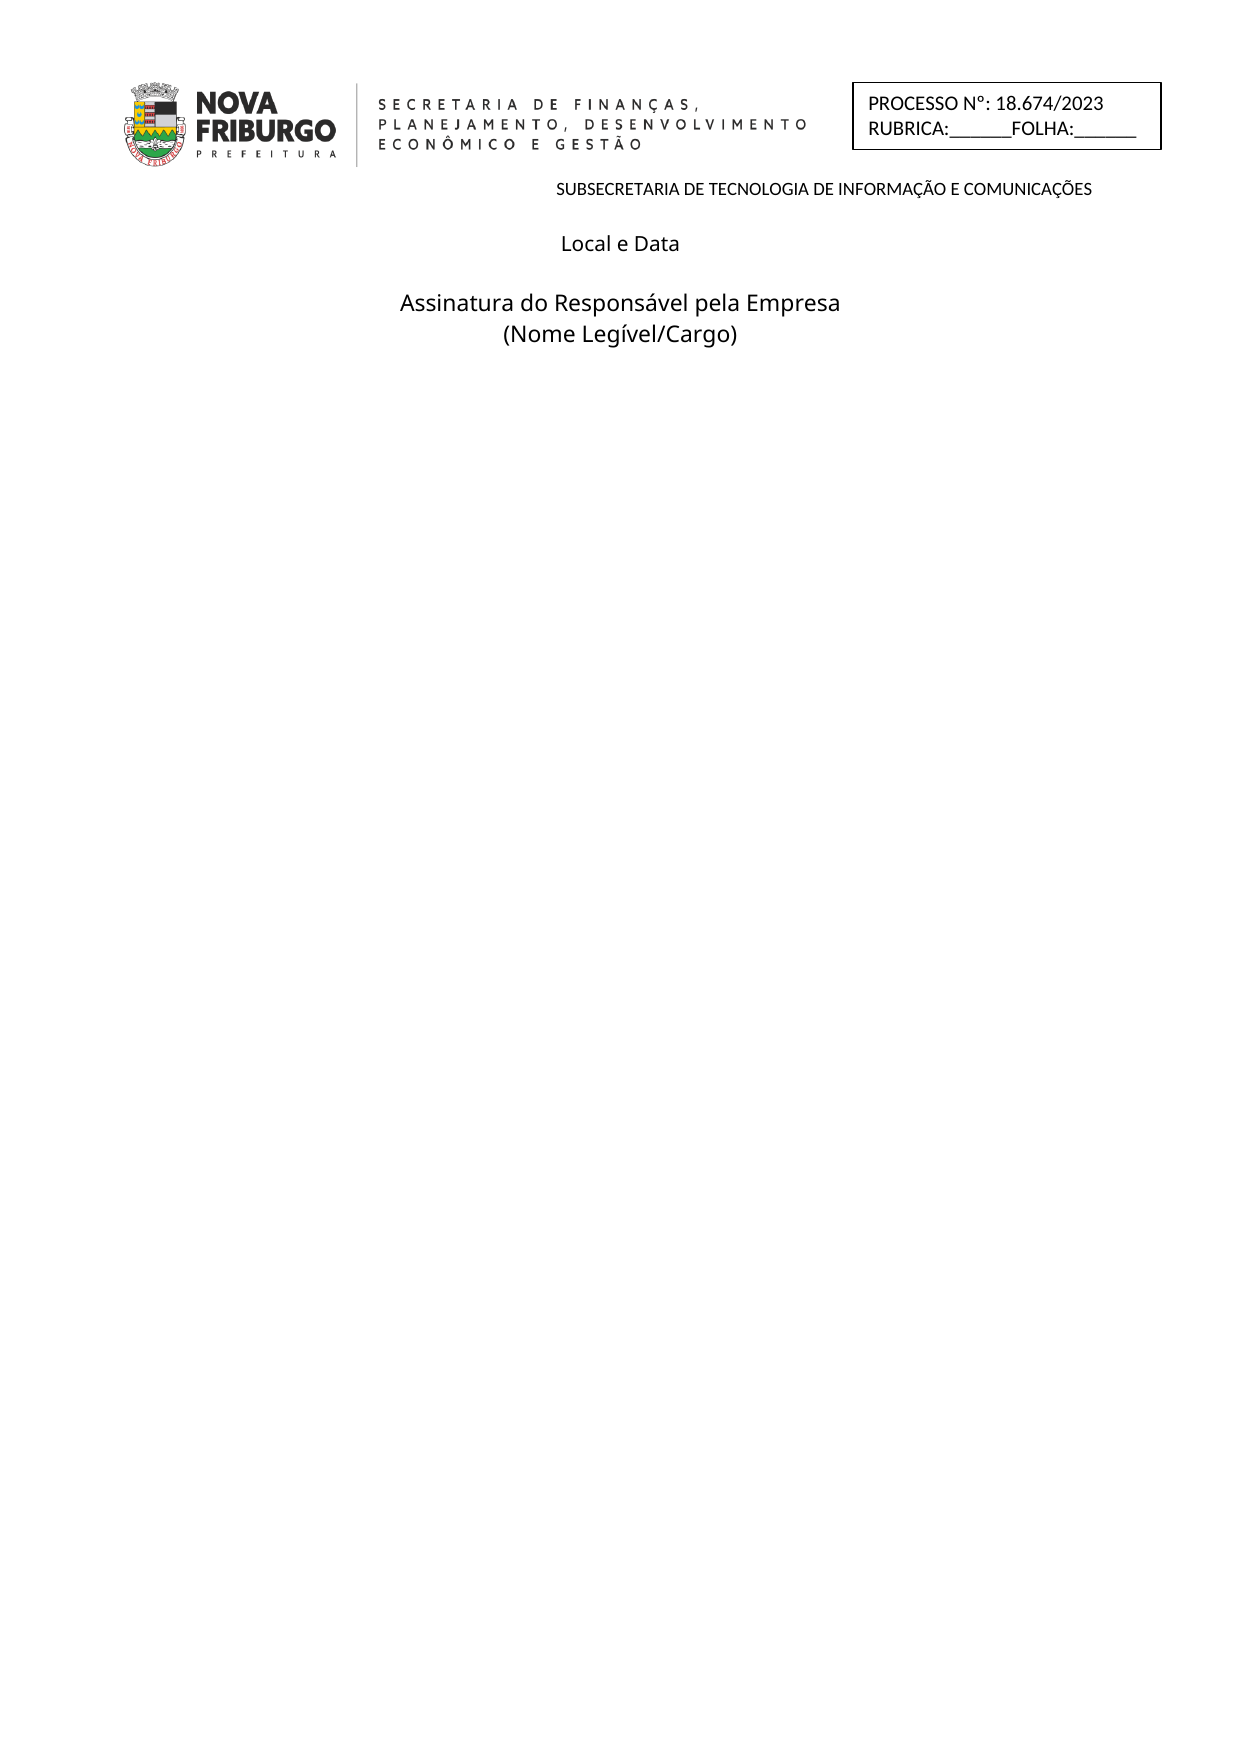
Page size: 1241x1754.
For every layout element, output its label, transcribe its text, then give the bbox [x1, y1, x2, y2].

picture [103, 70, 838, 177]
text Local e Data [148, 229, 1092, 258]
text Assinatura do Responsável pela Empresa [148, 287, 1092, 318]
text (Nome Legível/Cargo) [148, 318, 1092, 349]
